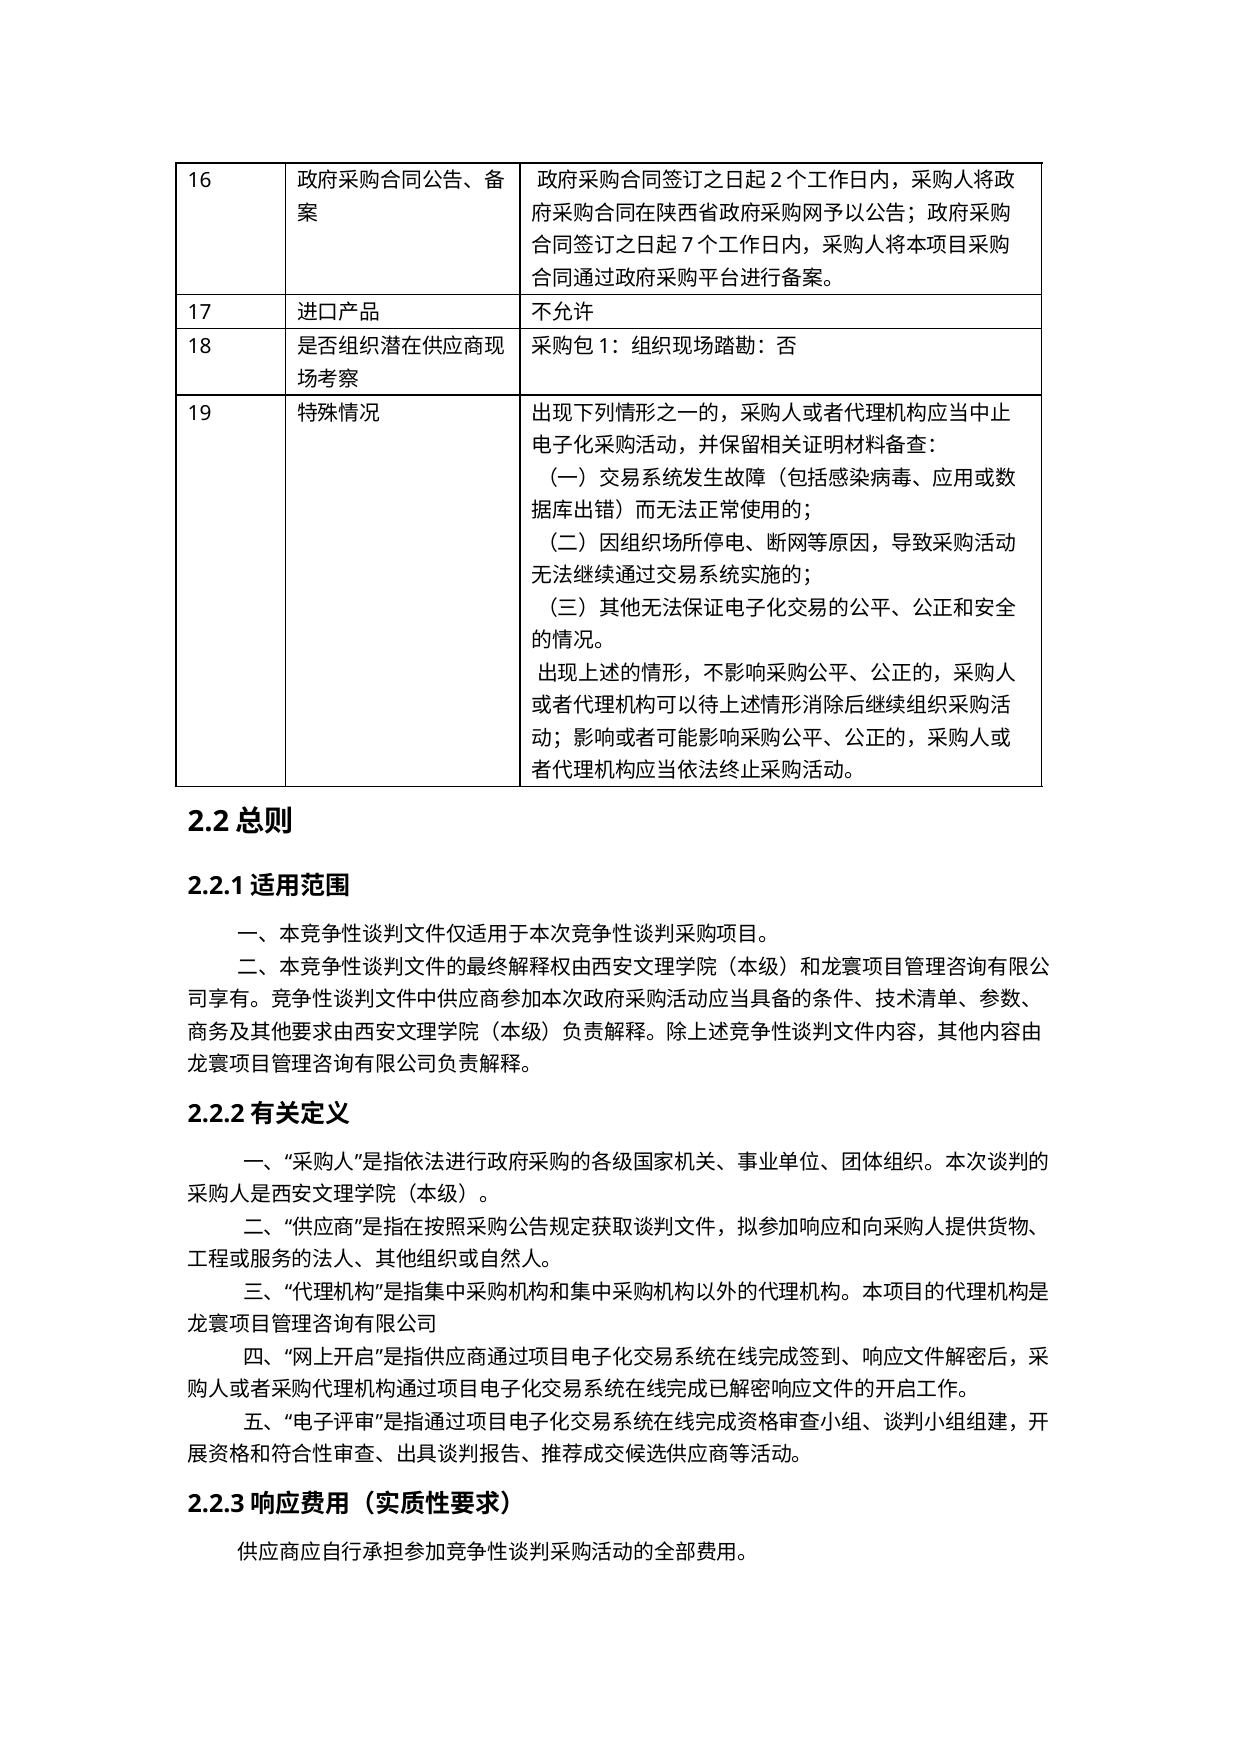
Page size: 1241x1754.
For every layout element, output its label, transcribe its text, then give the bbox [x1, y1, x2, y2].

table_cell 是否组织潜在供应商现场考察 [286, 329, 519, 394]
table_cell 17 [177, 295, 285, 328]
text 供应商应自行承担参加竞争性谈判采购活动的全部费用。 [187, 1535, 1053, 1567]
text 三、“代理机构”是指集中采购机构和集中采购机构以外的代理机构。本项目的代理机构是龙寰项目管理咨询有限公司 [187, 1275, 1053, 1340]
text 2.2.3响应费用（实质性要求） [187, 1470, 1053, 1535]
text 一、“采购人”是指依法进行政府采购的各级国家机关、事业单位、团体组织。本次谈判的采购人是西安文理学院（本级）。 [187, 1145, 1053, 1210]
text 2.2.1适用范围 [187, 852, 1053, 917]
table_cell 不允许 [521, 295, 1041, 328]
text 2.2.2有关定义 [187, 1080, 1053, 1145]
text 五、“电子评审”是指通过项目电子化交易系统在线完成资格审查小组、谈判小组组建，开展资格和符合性审查、出具谈判报告、推荐成交候选供应商等活动。 [187, 1405, 1053, 1470]
table_cell 进口产品 [286, 295, 519, 328]
table_cell 采购包1：组织现场踏勘：否 [521, 329, 1041, 394]
text 二、本竞争性谈判文件的最终解释权由西安文理学院（本级）和龙寰项目管理咨询有限公司享有。竞争性谈判文件中供应商参加本次政府采购活动应当具备的条件、技术清单、参数、商务及其他要求由西安文理学院（本级）负责解释。除上述竞争性谈判文件内容，其他内容由龙寰项目管理咨询有限公司负责解释。 [187, 950, 1053, 1080]
table_cell 特殊情况 [286, 396, 519, 786]
text 四、“网上开启”是指供应商通过项目电子化交易系统在线完成签到、响应文件解密后，采购人或者采购代理机构通过项目电子化交易系统在线完成已解密响应文件的开启工作。 [187, 1340, 1053, 1405]
text 一、本竞争性谈判文件仅适用于本次竞争性谈判采购项目。 [187, 917, 1053, 950]
table_cell 16 [177, 164, 285, 293]
table_cell 19 [177, 396, 285, 786]
text 2.2总则 [187, 787, 1053, 852]
table_cell 出现下列情形之一的，采购人或者代理机构应当中止电子化采购活动，并保留相关证明材料备查： （一）交易系统发生故障（包括感染病毒、应用或数据库出错）而无法正常使用的； （二）因组织场所停电、断网等原因，导致采购活动无法继续通过交易系统实施的； （三）其他无法保证电子化交易的公平、公正和安全的情况。 出现上述的情形，不影响采购公平、公正的，采购人或者代理机构可以待上述情形消除后继续组织采购活动；影响或者可能影响采购公平、公正的，采购人或者代理机构应当依法终止采购活动。 [521, 396, 1041, 786]
table_cell 18 [177, 329, 285, 394]
text 二、“供应商”是指在按照采购公告规定获取谈判文件，拟参加响应和向采购人提供货物、工程或服务的法人、其他组织或自然人。 [187, 1210, 1053, 1275]
table_cell 政府采购合同签订之日起2个工作日内，采购人将政府采购合同在陕西省政府采购网予以公告；政府采购合同签订之日起7个工作日内，采购人将本项目采购合同通过政府采购平台进行备案。 [521, 164, 1041, 293]
table_cell 政府采购合同公告、备案 [286, 164, 519, 293]
